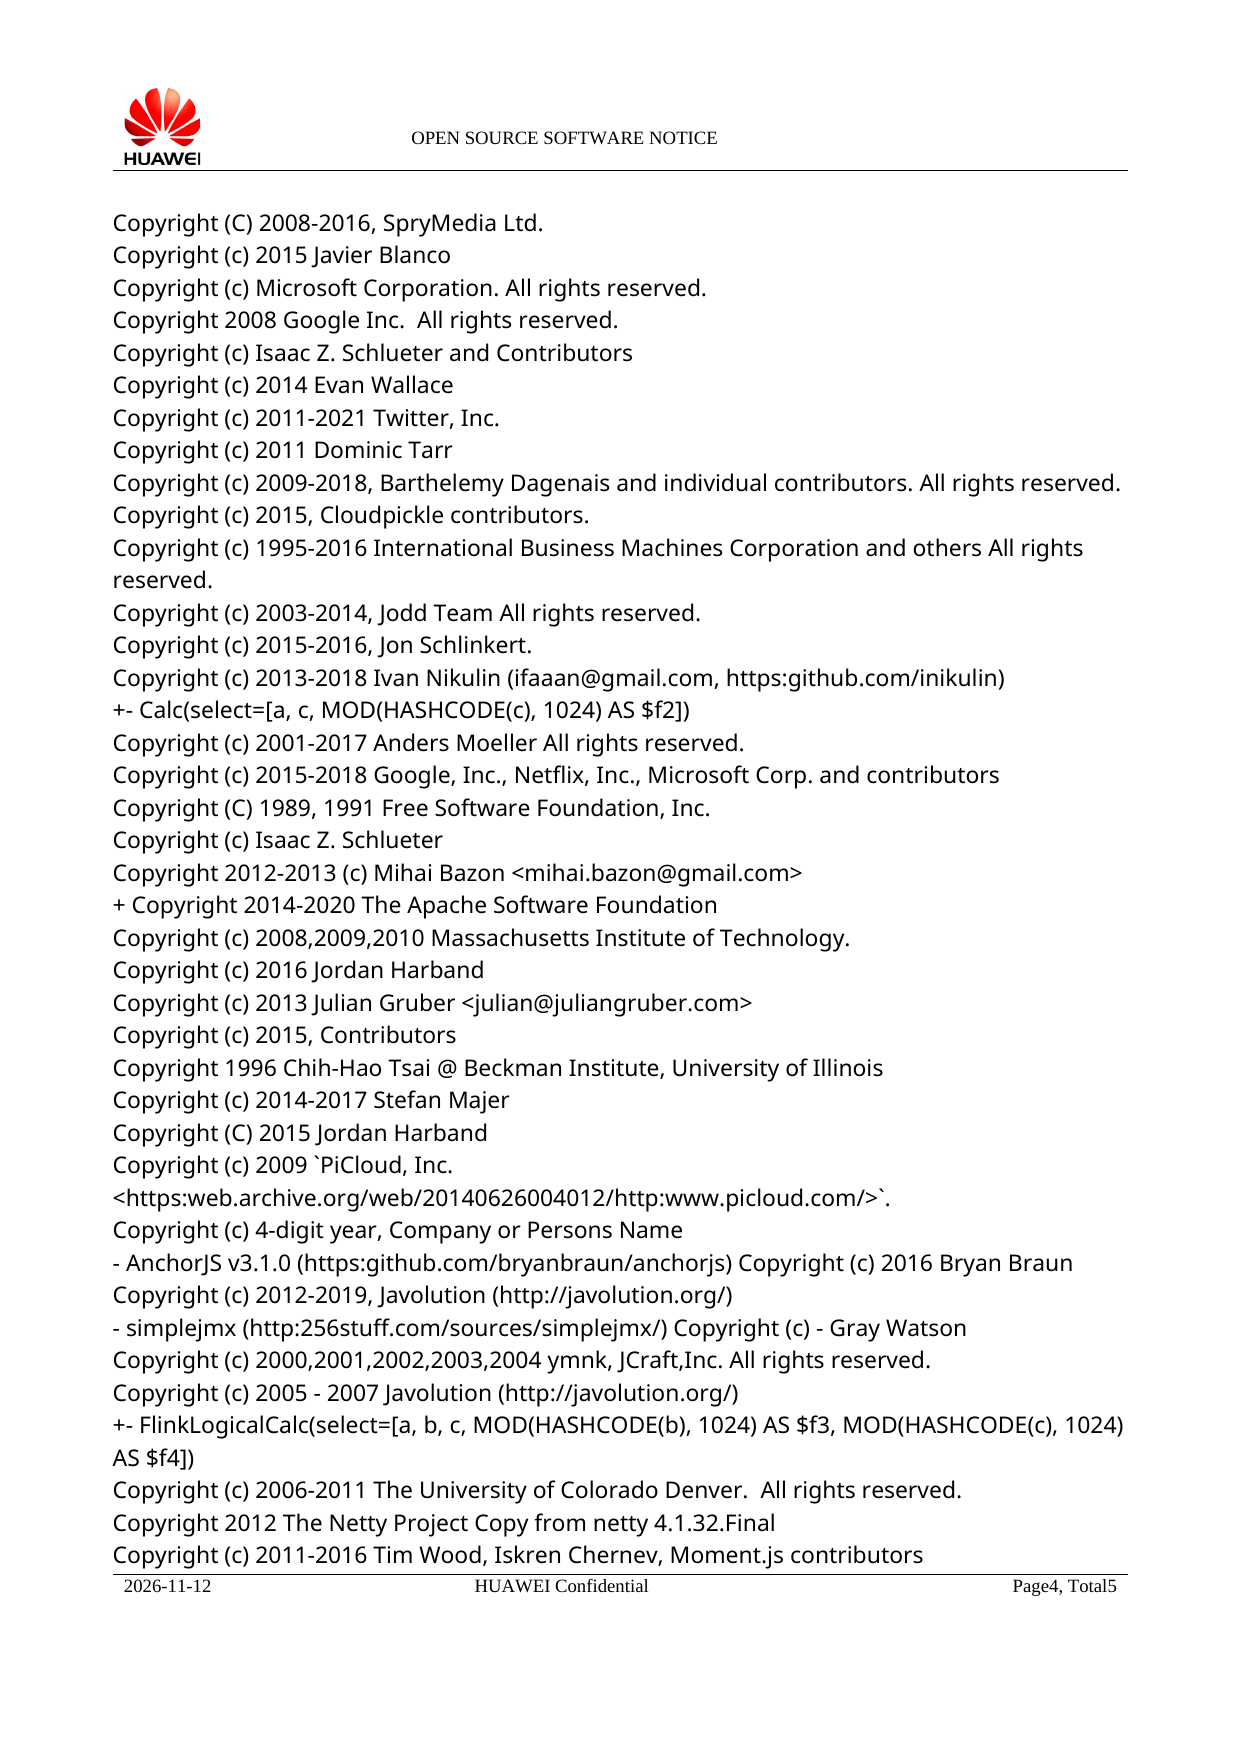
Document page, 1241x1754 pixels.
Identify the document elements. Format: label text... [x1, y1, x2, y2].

picture [124, 88, 201, 165]
